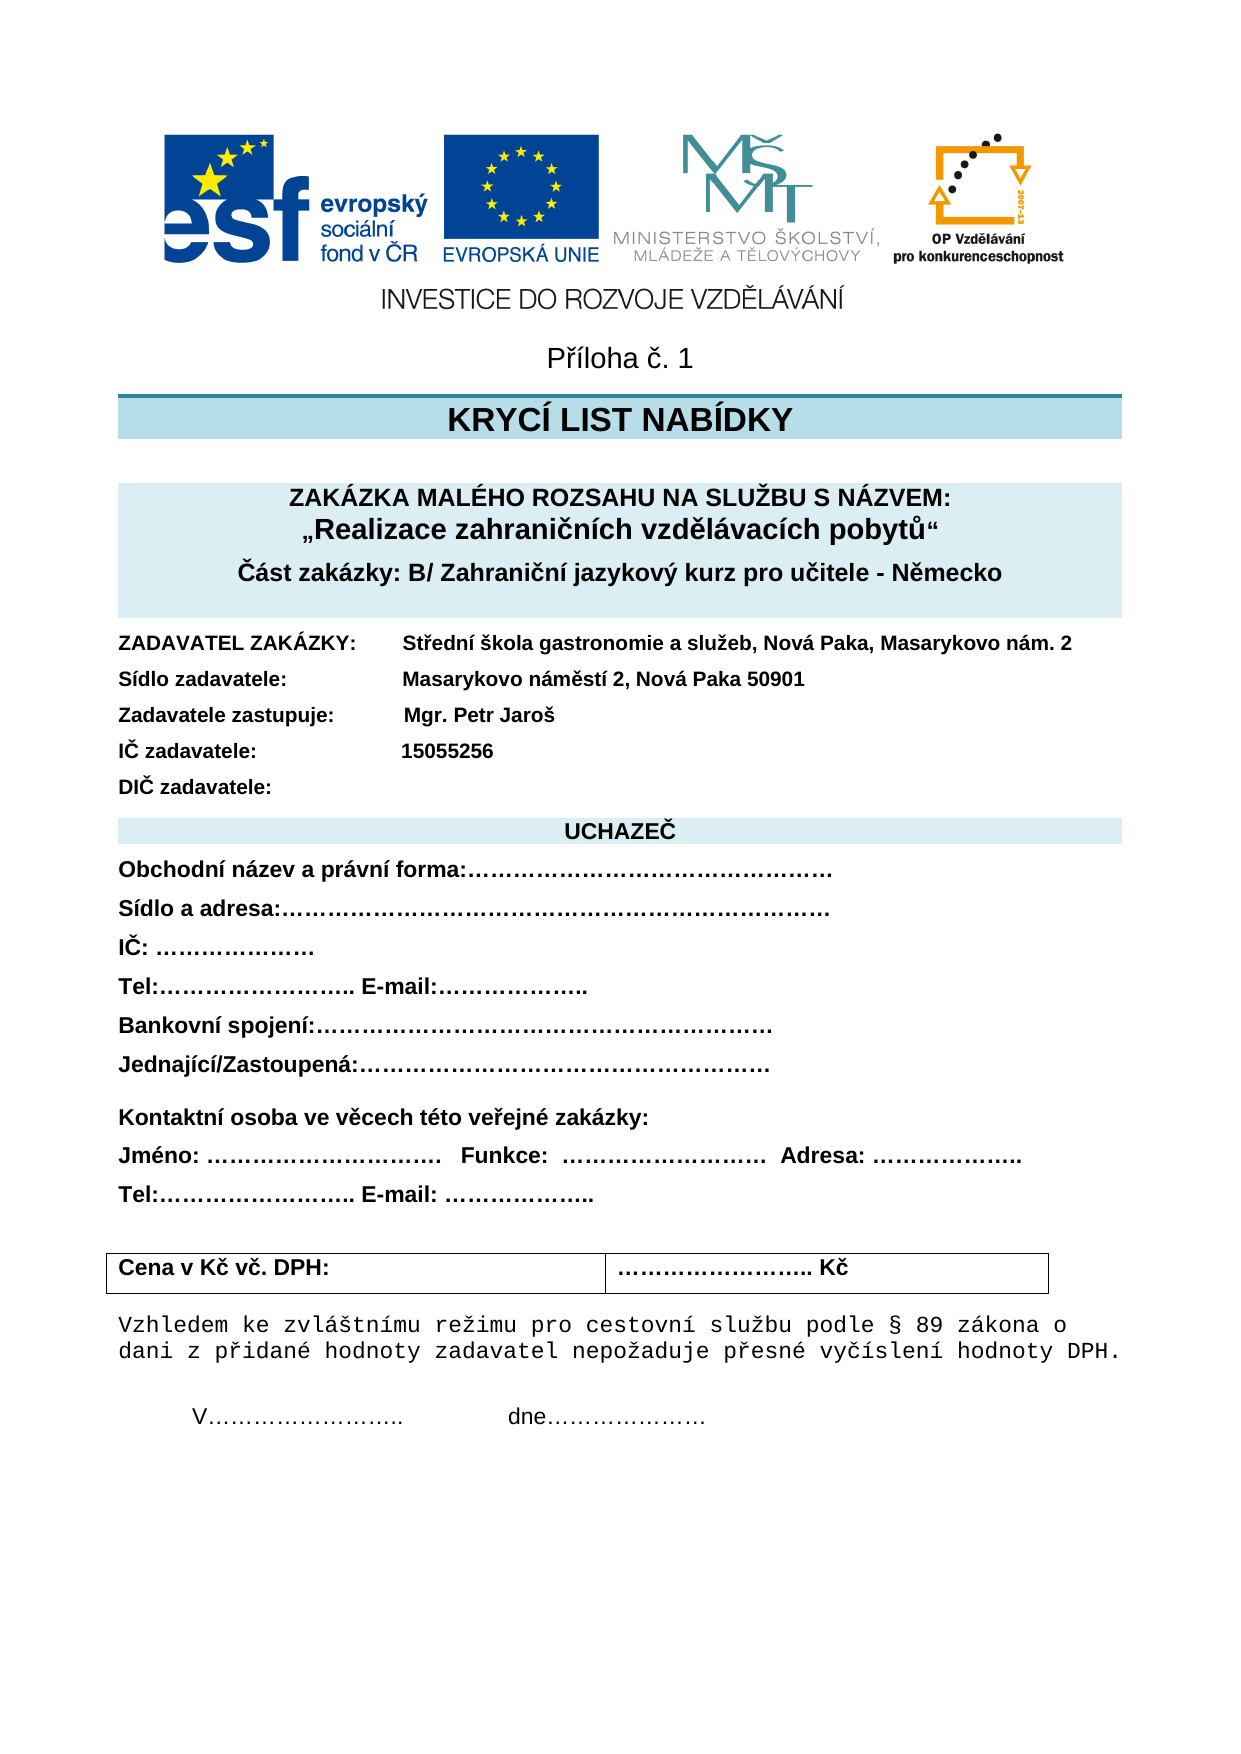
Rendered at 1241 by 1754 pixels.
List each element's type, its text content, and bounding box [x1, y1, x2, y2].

text „Realizace zahraničních vzdělávacích pobytů“ [118, 512, 1122, 545]
table_header Cena v Kč vč. DPH: [107, 1254, 605, 1293]
picture [116, 94, 1125, 341]
text Jednající/Zastoupená:……………………………………………… [118, 1051, 1122, 1077]
text Bankovní spojení:…………………………………………………… [118, 1012, 1122, 1038]
subtitle KRYCÍ LIST NABÍDKY [118, 398, 1122, 439]
text V…………………….. dne………………… [118, 1403, 1122, 1430]
text ZADAVATEL ZAKÁZKY: Střední škola gastronomie a služeb, Nová Paka, Masarykovo nám. 2 [118, 631, 1122, 655]
text Zadavatele zastupuje: Mgr. Petr Jaroš [118, 703, 1122, 727]
text Tel:…………………….. E-mail: ……………….. [118, 1181, 1122, 1207]
text Obchodní název a právní forma:………………………………………… [118, 856, 1122, 883]
text Vzhledem ke zvláštnímu režimu pro cestovní službu podle § 89 zákona o dani z přidané hodnoty zadavatel nepožaduje přesné vyčíslení hodnoty DPH. [118, 1313, 1122, 1365]
text ZAKÁZKA MALÉHO ROZSAHU NA SLUŽBU S NÁZVEM: [118, 483, 1122, 512]
text Kontaktní osoba ve věcech této veřejné zakázky: [118, 1103, 1122, 1130]
text Sídlo zadavatele: Masarykovo náměstí 2, Nová Paka 50901 [118, 667, 1122, 691]
text IČ zadavatele: 15055256 [118, 738, 1122, 762]
table_header …………………….. Kč [606, 1254, 1048, 1293]
text Sídlo a adresa:……………………………………………………………… [118, 895, 1122, 922]
text Část zakázky: B/ Zahraniční jazykový kurz pro učitele - Německo [118, 558, 1122, 587]
text DIČ zadavatele: [118, 774, 1122, 798]
text Jméno: …………………………. Funkce: ……………………… Adresa: ……………….. [118, 1142, 1122, 1169]
text IČ: ………………… [118, 934, 1122, 961]
text UCHAZEČ [118, 818, 1122, 844]
text Tel:…………………….. E-mail:……………….. [118, 973, 1122, 999]
